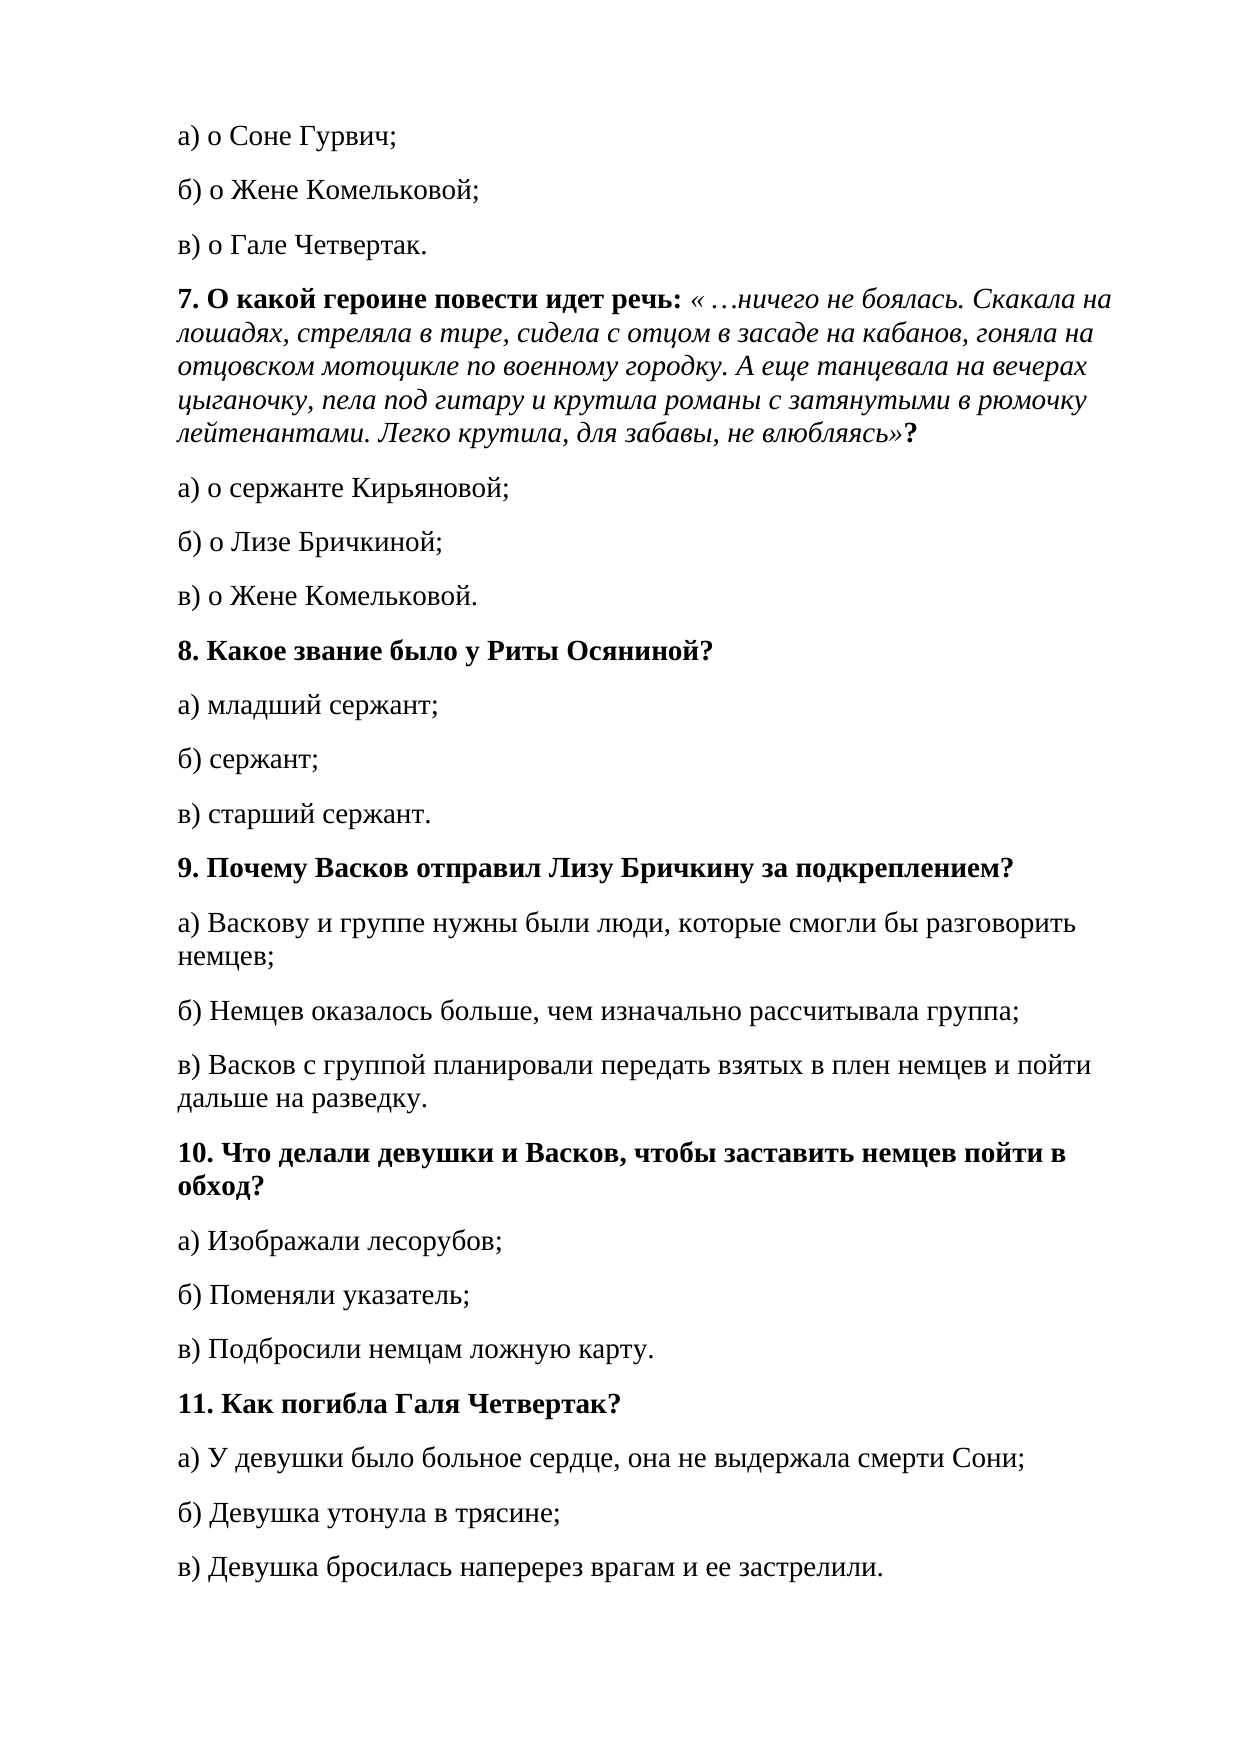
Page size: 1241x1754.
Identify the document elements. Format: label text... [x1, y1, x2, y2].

text а) У девушки было больное сердце, она не выдержала смерти Сони; [177, 1440, 1152, 1474]
text в) Подбросили немцам ложную карту. [177, 1332, 1152, 1365]
text 10. Что делали девушки и Васков, чтобы заставить немцев пойти в обход? [177, 1135, 1152, 1202]
text а) о сержанте Кирьяновой; [177, 470, 1152, 503]
text в) о Жене Комельковой. [177, 578, 1152, 612]
text а) Васкову и группе нужны были люди, которые смогли бы разговорить немцев; [177, 905, 1152, 972]
text б) Поменяли указатель; [177, 1277, 1152, 1311]
text б) о Лизе Бричкиной; [177, 524, 1152, 558]
text в) о Гале Четвертак. [177, 227, 1152, 260]
text 8. Какое звание было у Риты Осяниной? [177, 633, 1152, 666]
text в) Девушка бросилась наперерез врагам и ее застрелили. [177, 1549, 1152, 1583]
text б) Немцев оказалось больше, чем изначально рассчитывала группа; [177, 993, 1152, 1026]
text б) Девушка утонула в трясине; [177, 1495, 1152, 1528]
text б) сержант; [177, 742, 1152, 775]
text а) о Соне Гурвич; [177, 118, 1152, 152]
text в) Васков с группой планировали передать взятых в плен немцев и пойти дальше на разведку. [177, 1047, 1152, 1114]
text в) старший сержант. [177, 796, 1152, 829]
text 7. О какой героине повести идет речь: « …ничего не боялась. Скакала на лошадях, стреляла в тире, сидела с отцом в засаде на кабанов, гоняла на отцовском мотоцикле по военному городку. А еще танцевала на вечерах цыганочку, пела под гитару и крутила романы с затянутыми в рюмочку лейтенантами. Легко крутила, для забавы, не влюбляясь»? [177, 281, 1152, 449]
text а) младший сержант; [177, 687, 1152, 721]
text 11. Как погибла Галя Четвертак? [177, 1386, 1152, 1419]
text а) Изображали лесорубов; [177, 1223, 1152, 1256]
text 9. Почему Васков отправил Лизу Бричкину за подкреплением? [177, 850, 1152, 884]
text б) о Жене Комельковой; [177, 172, 1152, 206]
